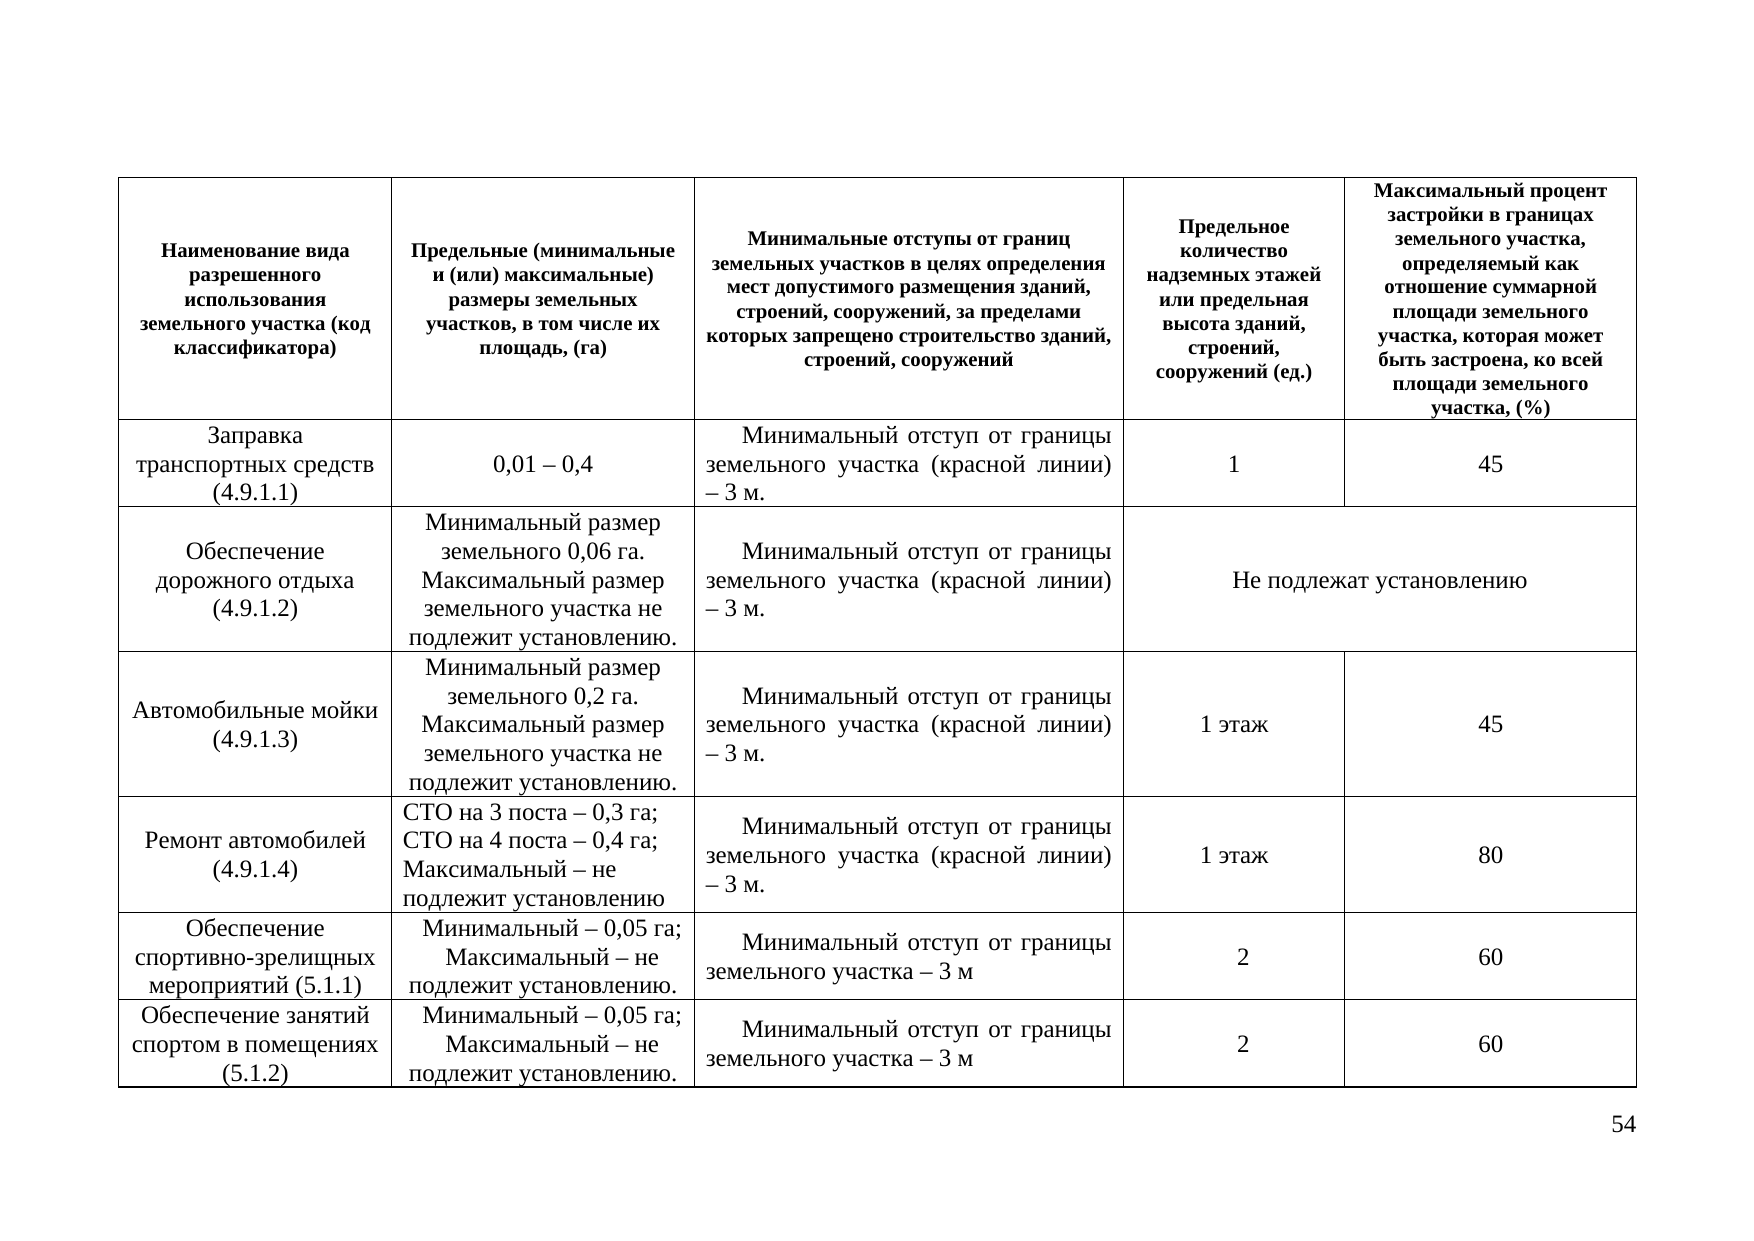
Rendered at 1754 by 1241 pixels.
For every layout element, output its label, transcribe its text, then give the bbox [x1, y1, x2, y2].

table_cell Обеспечение спортивно-зрелищных мероприятий (5.1.1) [119, 913, 391, 999]
table_header Максимальный процент застройки в границах земельного участка, определяемый как отношение суммарной площади земельного участка, которая может быть застроена, ко всей площади земельного участка, (%) [1345, 178, 1636, 419]
table_cell Минимальный отступ от границы земельного участка (красной линии) – 3 м. [695, 420, 1123, 506]
table_cell Минимальный отступ от границы земельного участка (красной линии) – 3 м. [695, 652, 1123, 796]
table_cell Минимальный отступ от границы земельного участка – 3 м [695, 913, 1123, 999]
table_header Минимальные отступы от границ земельных участков в целях определения мест допустимого размещения зданий, строений, сооружений, за пределами которых запрещено строительство зданий, строений, сооружений [695, 178, 1123, 419]
table_cell Минимальный – 0,05 га; Максимальный – не подлежит установлению. [392, 1000, 694, 1086]
table_cell 45 [1345, 652, 1636, 796]
table_cell Минимальный отступ от границы земельного участка – 3 м [695, 1000, 1123, 1086]
table_cell Минимальный отступ от границы земельного участка (красной линии) – 3 м. [695, 507, 1123, 651]
table_cell Автомобильные мойки (4.9.1.3) [119, 652, 391, 796]
table_cell 80 [1345, 797, 1636, 912]
table_cell Ремонт автомобилей (4.9.1.4) [119, 797, 391, 912]
table_cell 60 [1345, 1000, 1636, 1086]
table_cell 60 [1345, 913, 1636, 999]
table_cell Заправка транспортных средств (4.9.1.1) [119, 420, 391, 506]
table_cell 1 этаж [1124, 652, 1344, 796]
table_header Наименование вида разрешенного использования земельного участка (код классификатора) [119, 178, 391, 419]
table_cell Не подлежат установлению [1124, 507, 1636, 651]
table_cell Минимальный отступ от границы земельного участка (красной линии) – 3 м. [695, 797, 1123, 912]
table_header Предельные (минимальные и (или) максимальные) размеры земельных участков, в том числе их площадь, (га) [392, 178, 694, 419]
table_cell Обеспечение дорожного отдыха (4.9.1.2) [119, 507, 391, 651]
table_cell СТО на 3 поста – 0,3 га; СТО на 4 поста – 0,4 га; Максимальный – не подлежит установлению [392, 797, 694, 912]
table_cell Минимальный размер земельного 0,2 га. Максимальный размер земельного участка не подлежит установлению. [392, 652, 694, 796]
table_header Предельное количество надземных этажей или предельная высота зданий, строений, сооружений (ед.) [1124, 178, 1344, 419]
table_cell Обеспечение занятий спортом в помещениях (5.1.2) [119, 1000, 391, 1086]
table_cell Минимальный размер земельного 0,06 га. Максимальный размер земельного участка не подлежит установлению. [392, 507, 694, 651]
table_cell 0,01 – 0,4 [392, 420, 694, 506]
table_cell 2 [1124, 1000, 1344, 1086]
table_cell 1 этаж [1124, 797, 1344, 912]
table_cell 2 [1124, 913, 1344, 999]
table_cell 1 [1124, 420, 1344, 506]
table_cell Минимальный – 0,05 га; Максимальный – не подлежит установлению. [392, 913, 694, 999]
table_cell 45 [1345, 420, 1636, 506]
